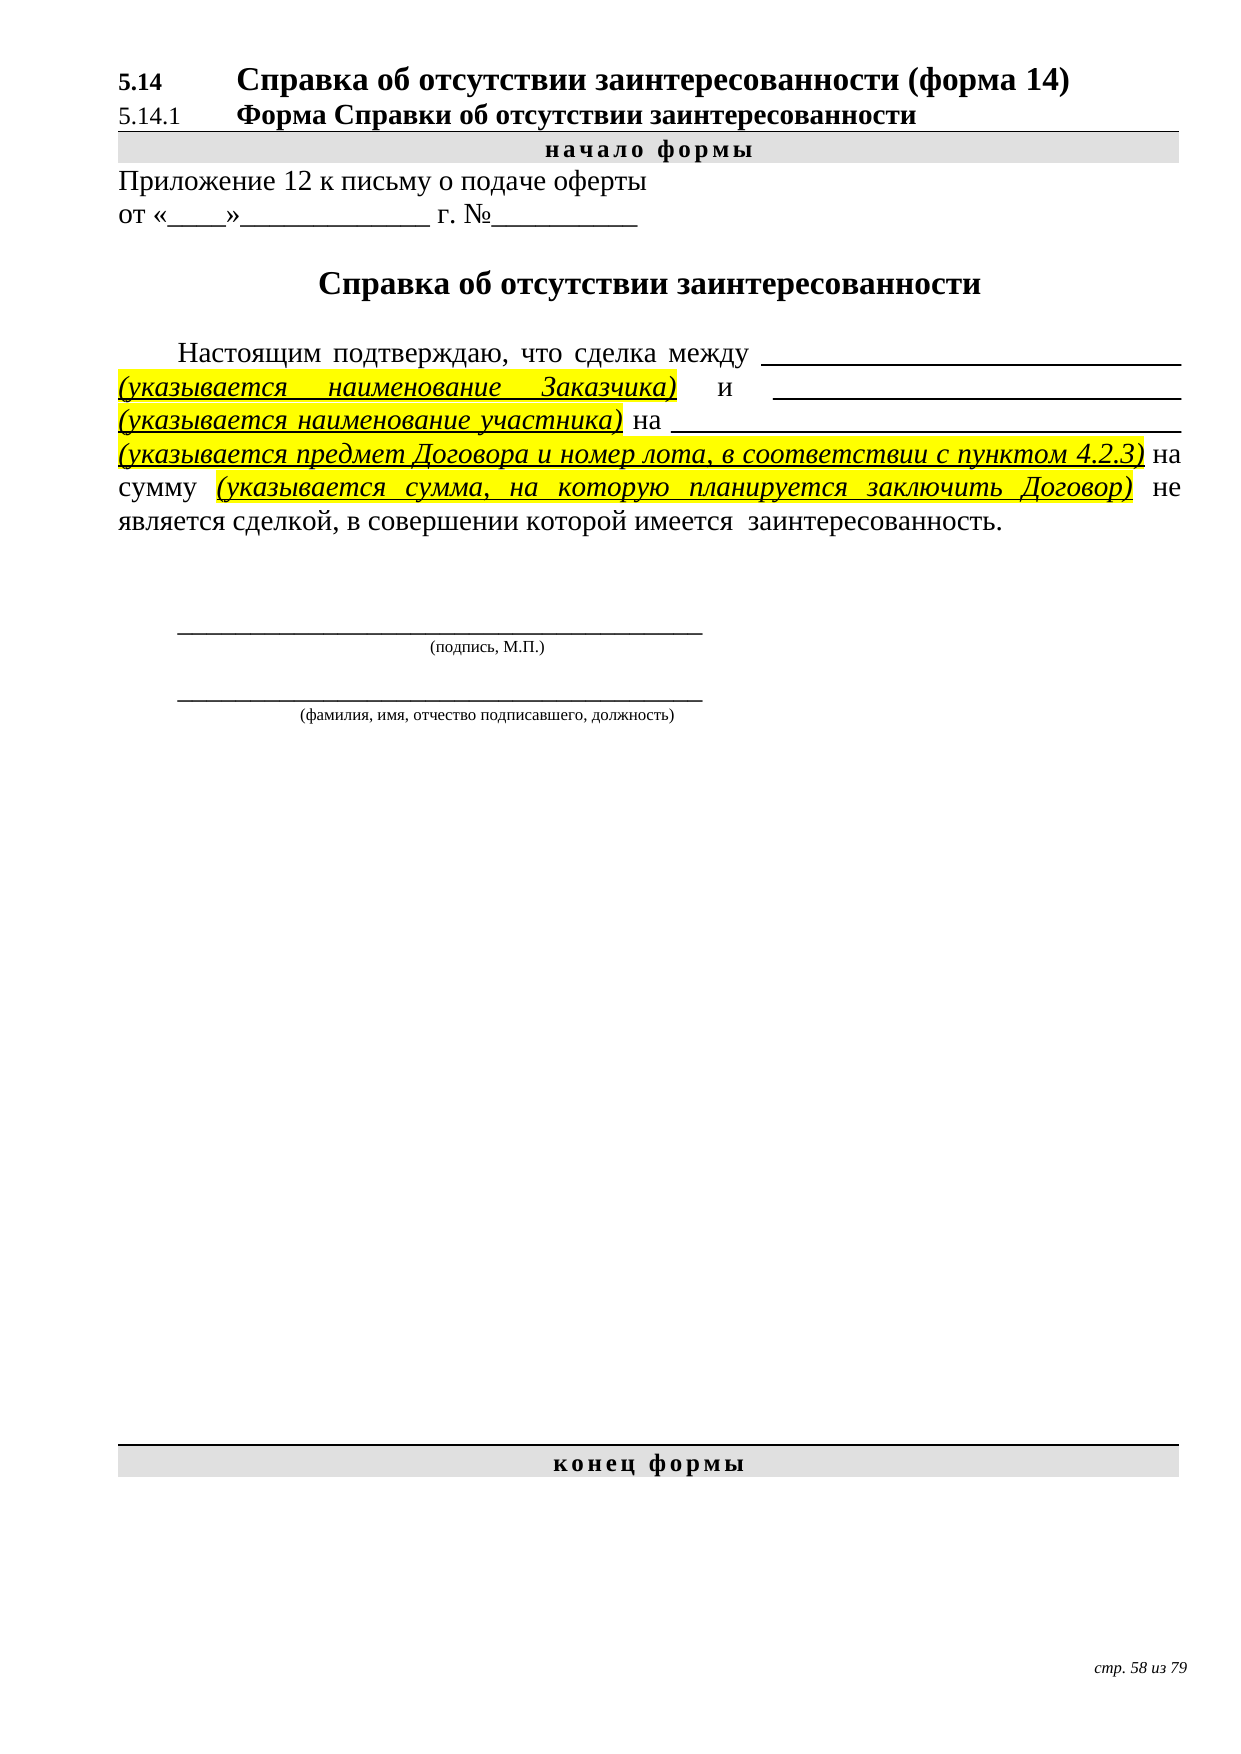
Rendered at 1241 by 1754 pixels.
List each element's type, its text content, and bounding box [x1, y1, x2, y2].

text начало формы [118, 132, 1179, 163]
subtitle Справка об отсутствии заинтересованности (форма 14) [118, 59, 1181, 97]
text Справка об отсутствии заинтересованности [118, 263, 1181, 302]
text Приложение 12 к письму о подаче оферты от «____»_____________ г. №__________ [118, 163, 1181, 230]
list Форма Справки об отсутствии заинтересованности [118, 97, 1181, 131]
text ____________________________________ [118, 604, 1181, 637]
text (фамилия, имя, отчество подписавшего, должность) [118, 704, 797, 738]
text ____________________________________ [118, 671, 1181, 704]
text Настоящим подтверждаю, что сделка между ____________________________ (указывается наименование Заказчика) и ____________________________ (указывается наименование участника) на ___________________________________ (указывается предмет Договора и номер лота, в соответствии с пунктом 4.2.3) на сумму (указывается сумма, на которую планируется заключить Договор) не является сделкой, в совершении которой имеется заинтересованность. [118, 335, 1181, 537]
text (подпись, М.П.) [118, 637, 797, 671]
text конец формы [118, 1446, 1179, 1477]
